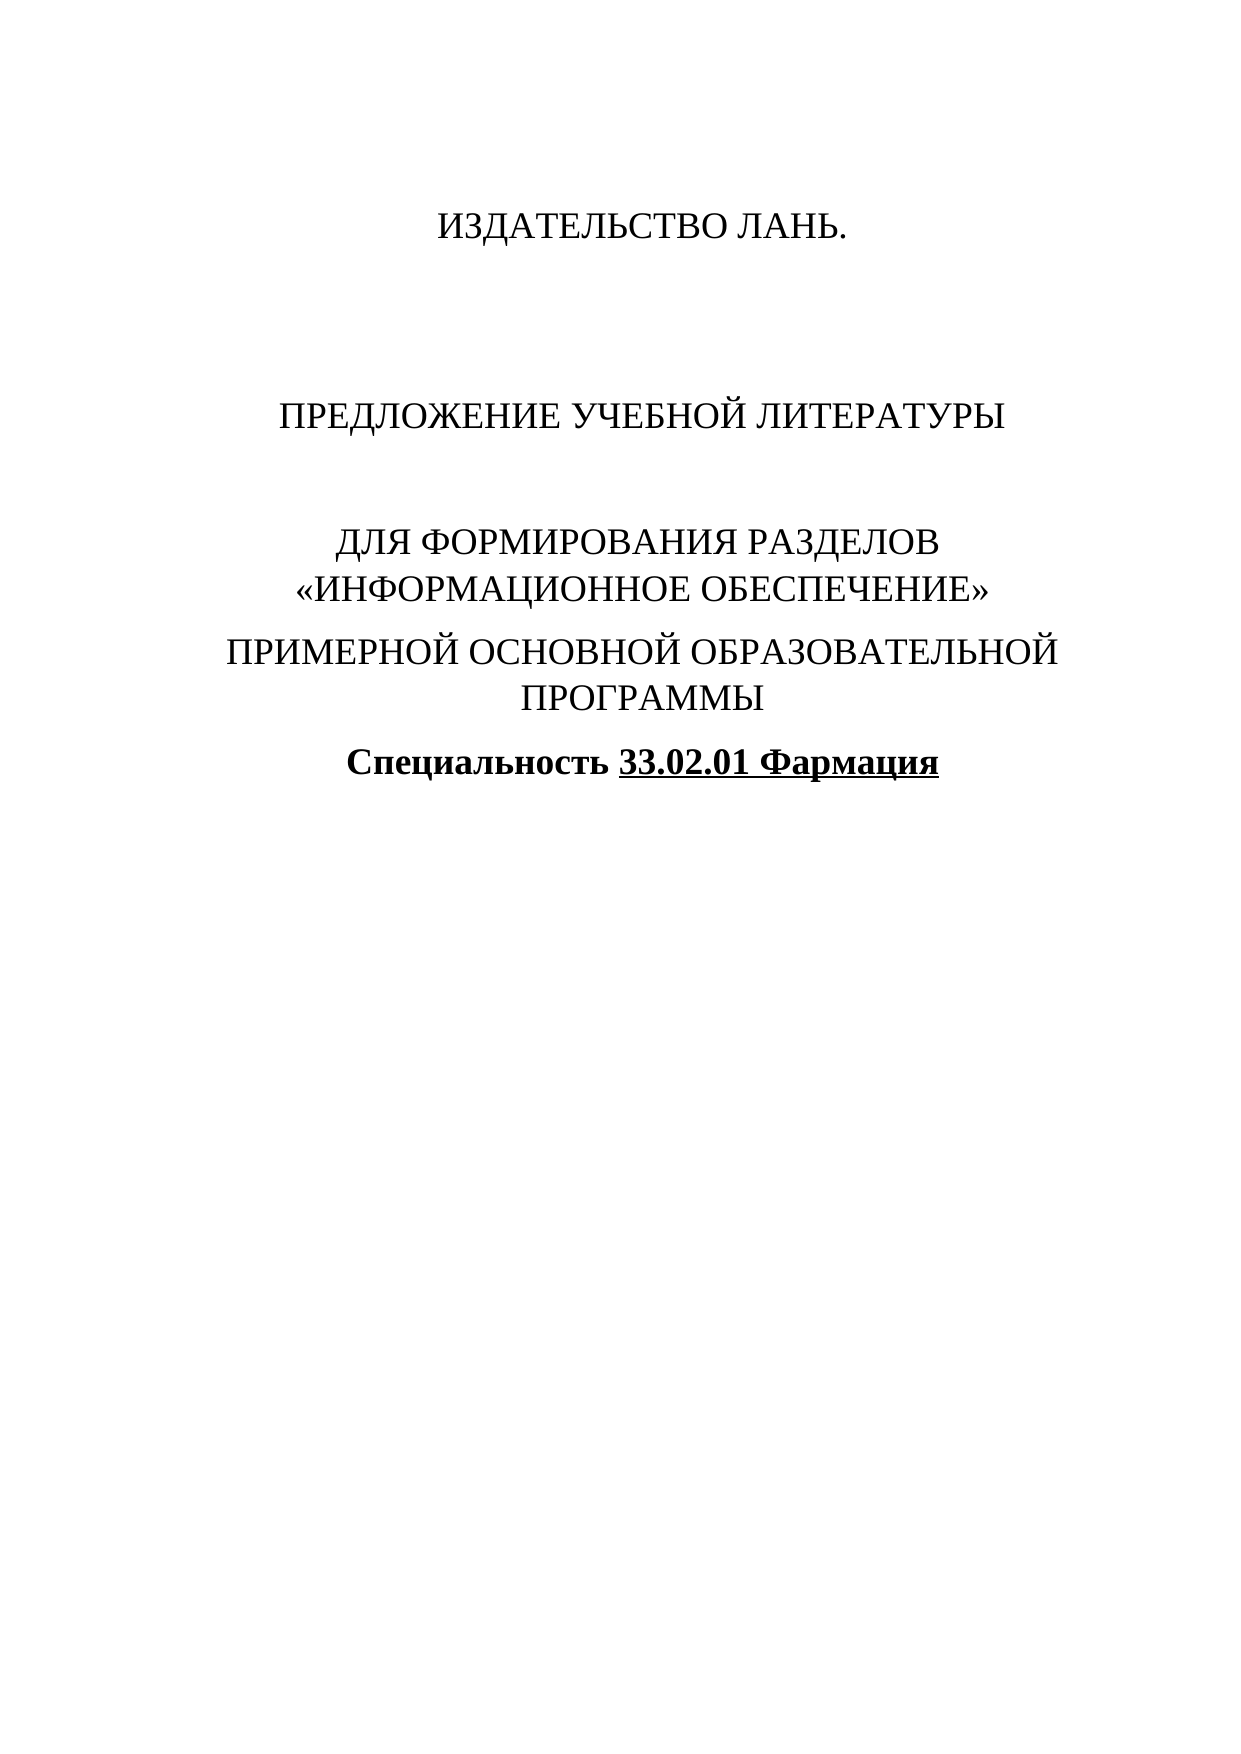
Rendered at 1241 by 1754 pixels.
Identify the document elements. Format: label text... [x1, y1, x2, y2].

text ПРЕДЛОЖЕНИЕ УЧЕБНОЙ ЛИТЕРАТУРЫ [133, 393, 1152, 436]
text Специальность 33.02.01 Фармация [133, 739, 1152, 782]
text ИЗДАТЕЛЬСТВО ЛАНЬ. [133, 203, 1152, 246]
text ДЛЯ ФОРМИРОВАНИЯ РАЗДЕЛОВ «ИНФОРМАЦИОННОЕ ОБЕСПЕЧЕНИЕ» [133, 519, 1152, 609]
text ПРИМЕРНОЙ ОСНОВНОЙ ОБРАЗОВАТЕЛЬНОЙ ПРОГРАММЫ [133, 629, 1152, 719]
